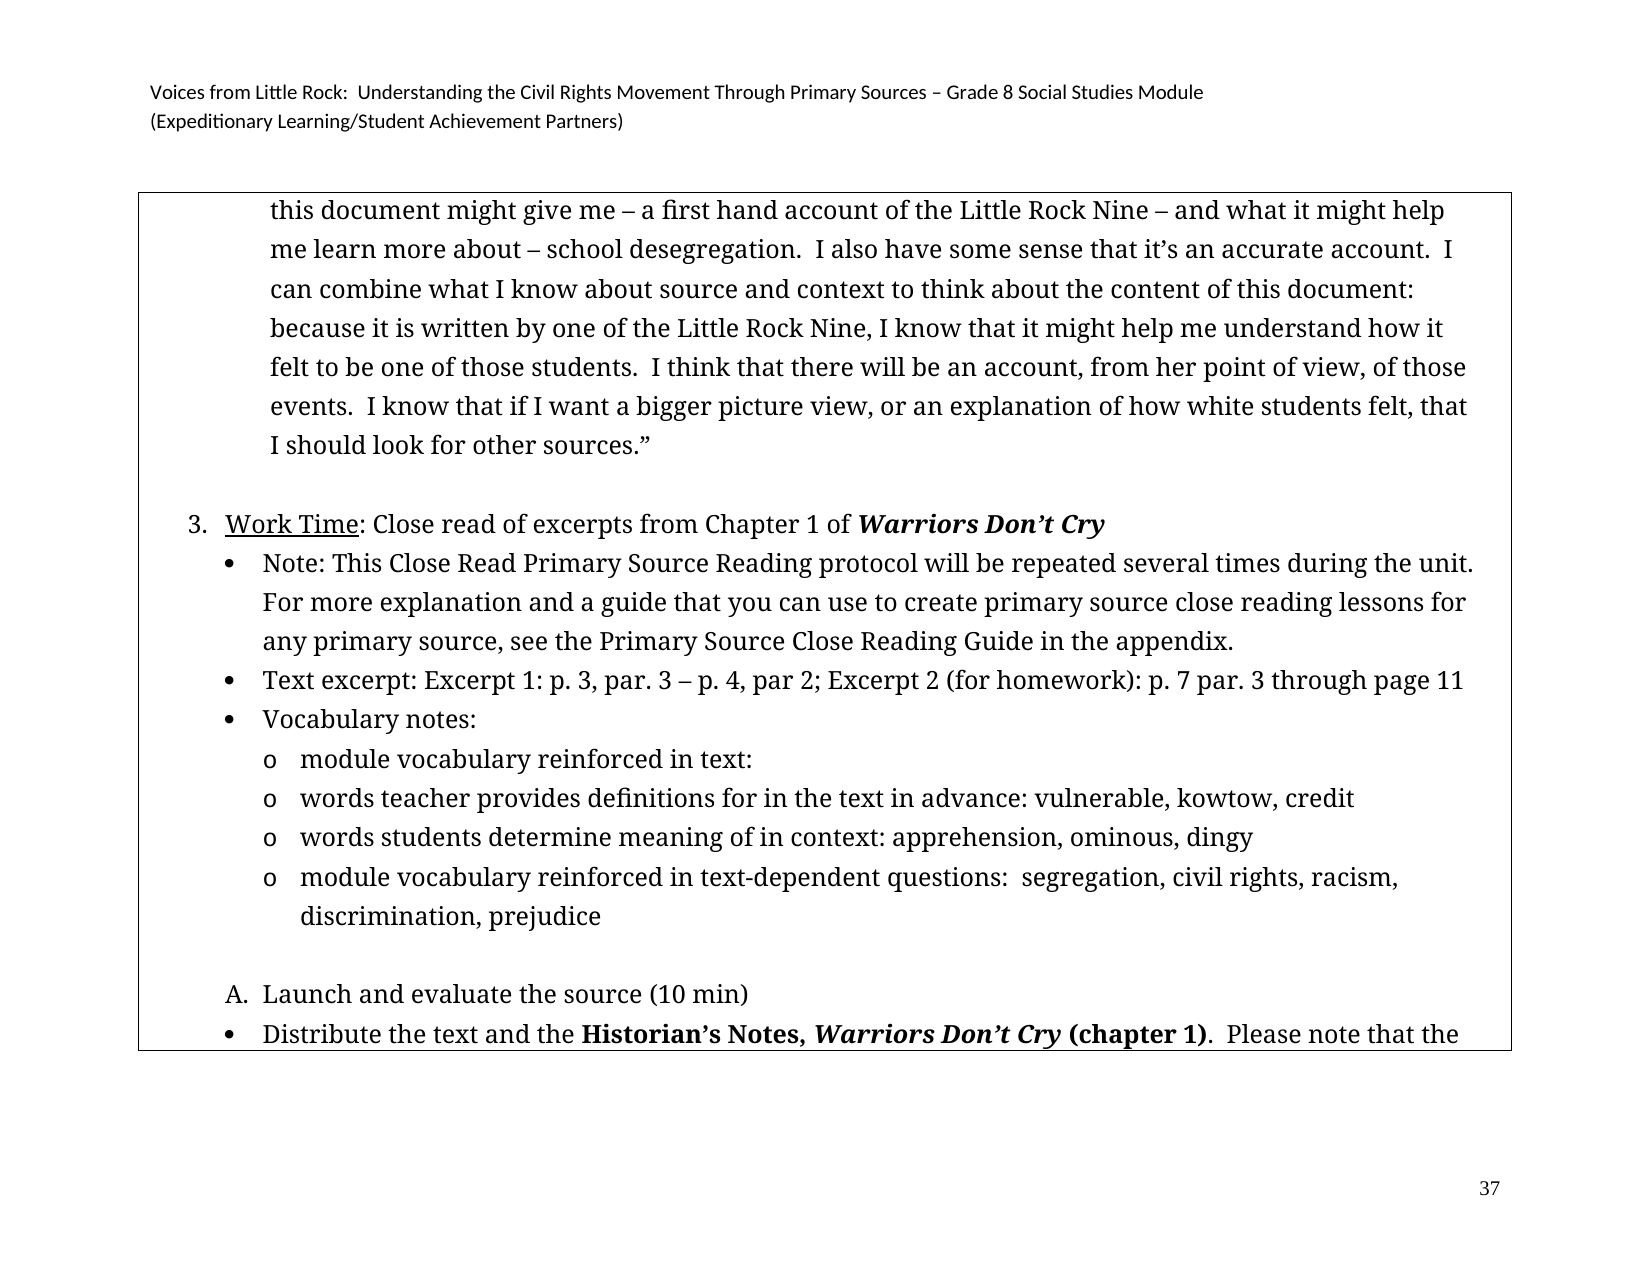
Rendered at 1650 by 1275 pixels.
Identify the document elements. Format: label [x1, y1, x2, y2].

table_cell [139, 193, 1511, 1050]
